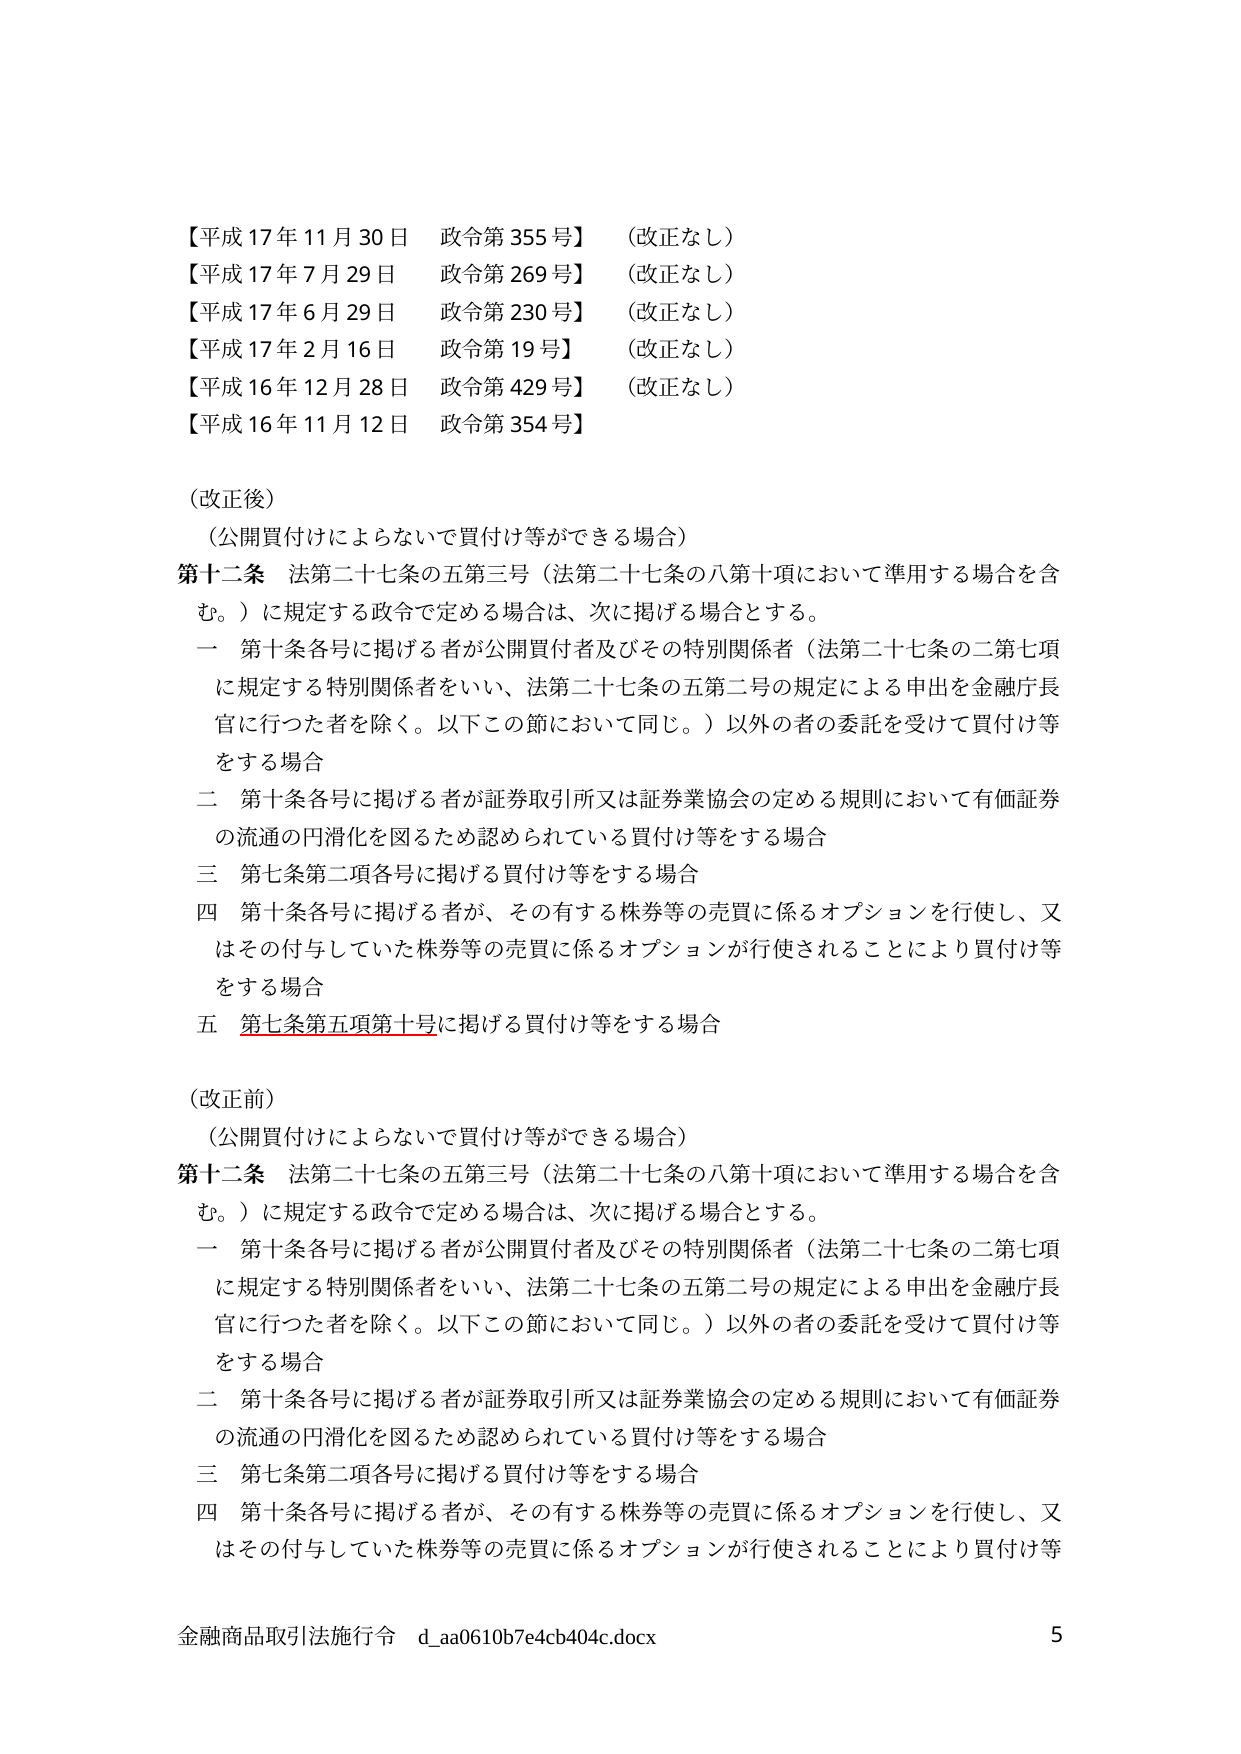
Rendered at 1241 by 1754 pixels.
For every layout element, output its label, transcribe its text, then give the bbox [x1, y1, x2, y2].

text （改正前） [177, 1079, 1063, 1117]
text 二 第十条各号に掲げる者が証券取引所又は証券業協会の定める規則において有価証券の流通の円滑化を図るため認められている買付け等をする場合 [196, 1379, 1063, 1454]
text 二 第十条各号に掲げる者が証券取引所又は証券業協会の定める規則において有価証券の流通の円滑化を図るため認められている買付け等をする場合 [196, 779, 1063, 854]
text 一 第十条各号に掲げる者が公開買付者及びその特別関係者（法第二十七条の二第七項に規定する特別関係者をいい、法第二十七条の五第二号の規定による申出を金融庁長官に行つた者を除く。以下この節において同じ。）以外の者の委託を受けて買付け等をする場合 [196, 629, 1063, 779]
text 【平成16年11月12日 政令第354号】 [177, 404, 1063, 442]
text 三 第七条第二項各号に掲げる買付け等をする場合 [196, 1454, 1063, 1492]
text （公開買付けによらないで買付け等ができる場合） [196, 517, 1063, 554]
text （改正後） [177, 479, 1063, 517]
text 【平成17年6月29日 政令第230号】 （改正なし） [177, 292, 1063, 329]
text 【平成17年2月16日 政令第19号】 （改正なし） [177, 329, 1063, 367]
text 三 第七条第二項各号に掲げる買付け等をする場合 [196, 854, 1063, 892]
text 第十二条 法第二十七条の五第三号（法第二十七条の八第十項において準用する場合を含む。）に規定する政令で定める場合は、次に掲げる場合とする。 [177, 1154, 1063, 1229]
text 【平成16年12月28日 政令第429号】 （改正なし） [177, 367, 1063, 404]
text 第十二条 法第二十七条の五第三号（法第二十七条の八第十項において準用する場合を含む。）に規定する政令で定める場合は、次に掲げる場合とする。 [177, 554, 1063, 629]
text 五 第七条第五項第十号に掲げる買付け等をする場合 [196, 1004, 1063, 1042]
text 四 第十条各号に掲げる者が、その有する株券等の売買に係るオプションを行使し、又はその付与していた株券等の売買に係るオプションが行使されることにより買付け等をする場合 [196, 892, 1063, 1004]
text 【平成17年11月30日 政令第355号】 （改正なし） [177, 217, 1063, 254]
text 一 第十条各号に掲げる者が公開買付者及びその特別関係者（法第二十七条の二第七項に規定する特別関係者をいい、法第二十七条の五第二号の規定による申出を金融庁長官に行つた者を除く。以下この節において同じ。）以外の者の委託を受けて買付け等をする場合 [196, 1229, 1063, 1379]
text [196, 1492, 1063, 1567]
text 【平成17年7月29日 政令第269号】 （改正なし） [177, 254, 1063, 292]
text （公開買付けによらないで買付け等ができる場合） [196, 1117, 1063, 1154]
